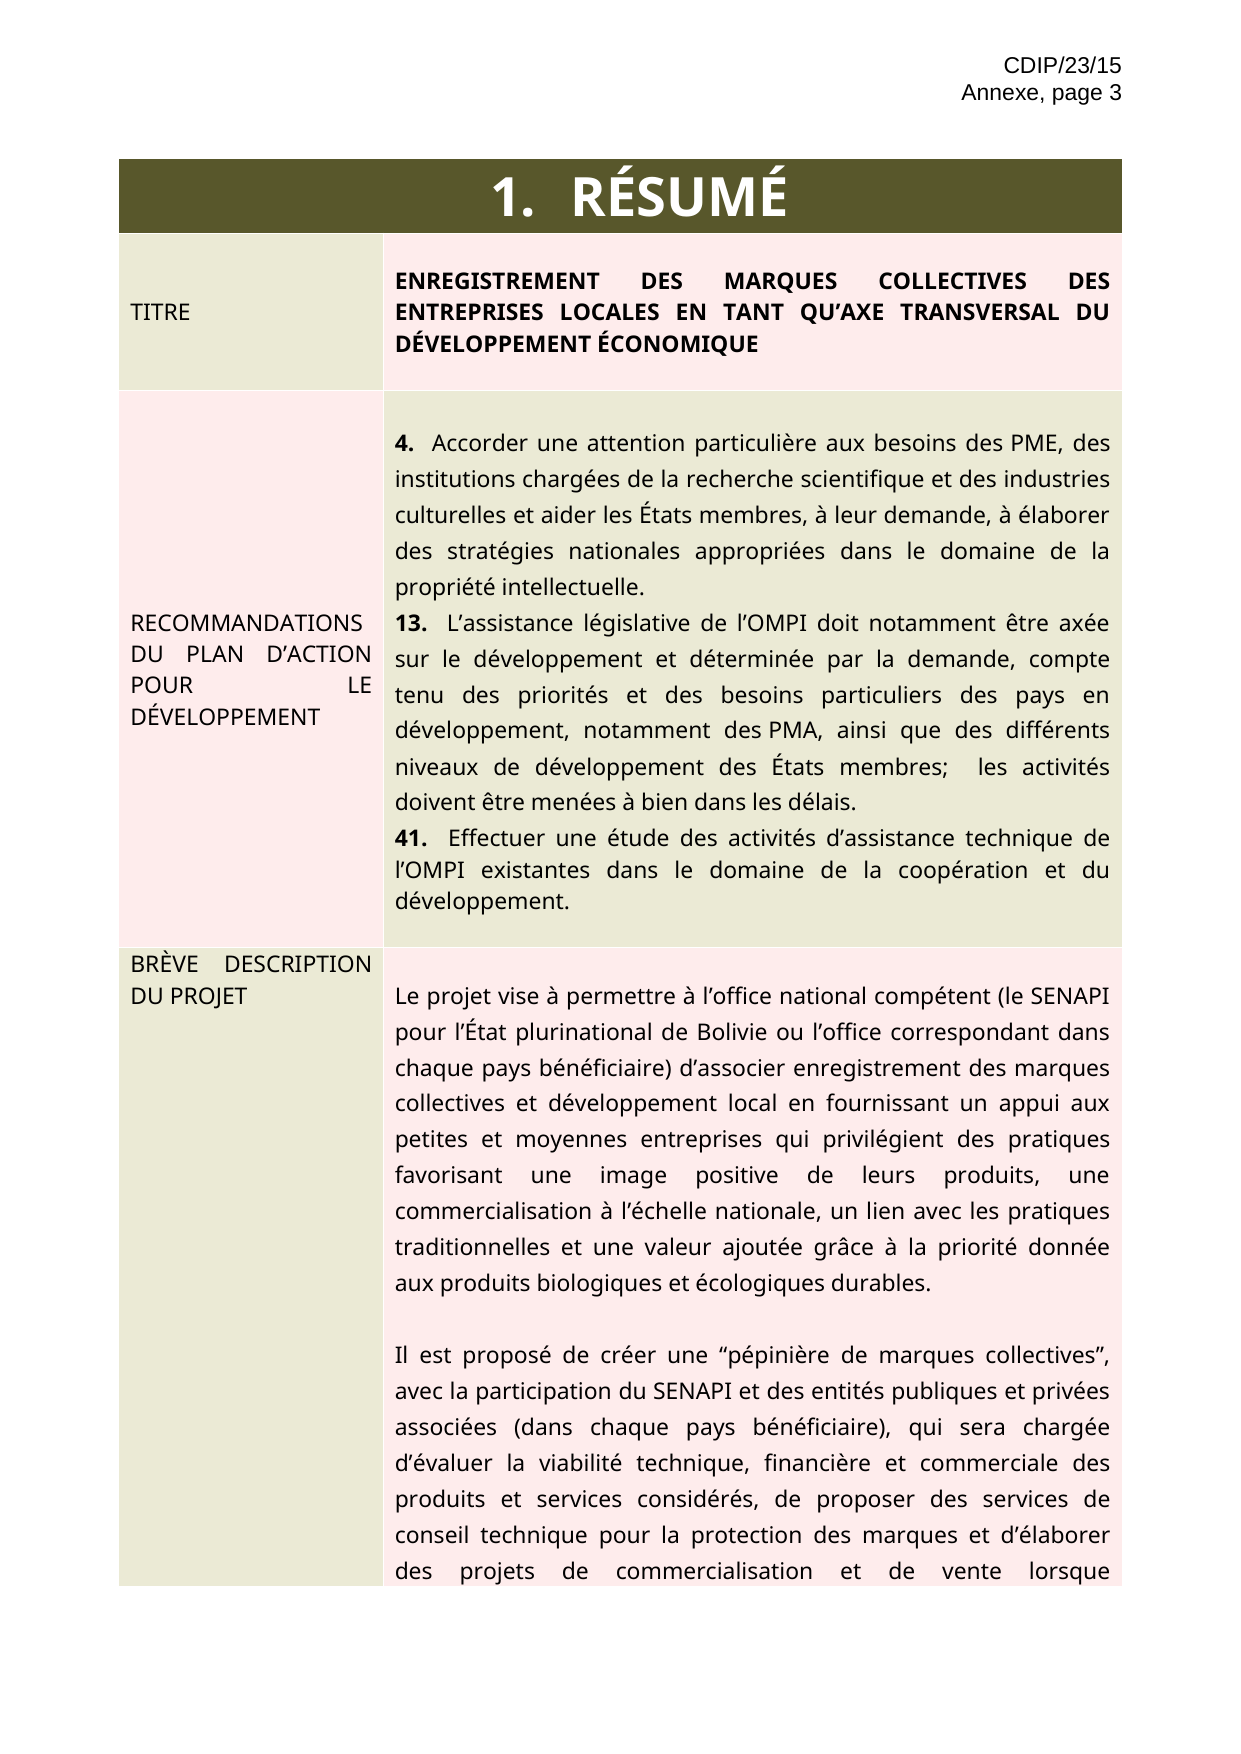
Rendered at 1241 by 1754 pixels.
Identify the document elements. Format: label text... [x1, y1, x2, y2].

table_cell TITRE [119, 234, 383, 390]
table_cell 4. Accorder une attention particulière aux besoins des PME, des institutions chargées de la recherche scientifique et des industries culturelles et aider les États membres, à leur demande, à élaborer des stratégies nationales appropriées dans le domaine de la propriété intellectuelle. 13. L’assistance législative de l’OMPI doit notamment être axée sur le développement et déterminée par la demande, compte tenu des priorités et des besoins particuliers des pays en développement, notamment des PMA, ainsi que des différents niveaux de développement des États membres; les activités doivent être menées à bien dans les délais. 41. Effectuer une étude des activités d’assistance technique de l’OMPI existantes dans le domaine de la coopération et du développement. [384, 391, 1122, 947]
table_cell RECOMMANDATIONS DU PLAN D’ACTION POUR LE DÉVELOPPEMENT [119, 391, 383, 947]
table_header RÉSUMÉ [119, 159, 1122, 233]
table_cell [384, 948, 1122, 1586]
table_cell ENREGISTREMENT DES MARQUES COLLECTIVES DES ENTREPRISES LOCALES EN TANT QU’AXE TRANSVERSAL DU DÉVELOPPEMENT ÉCONOMIQUE [384, 234, 1122, 390]
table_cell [119, 948, 383, 1586]
